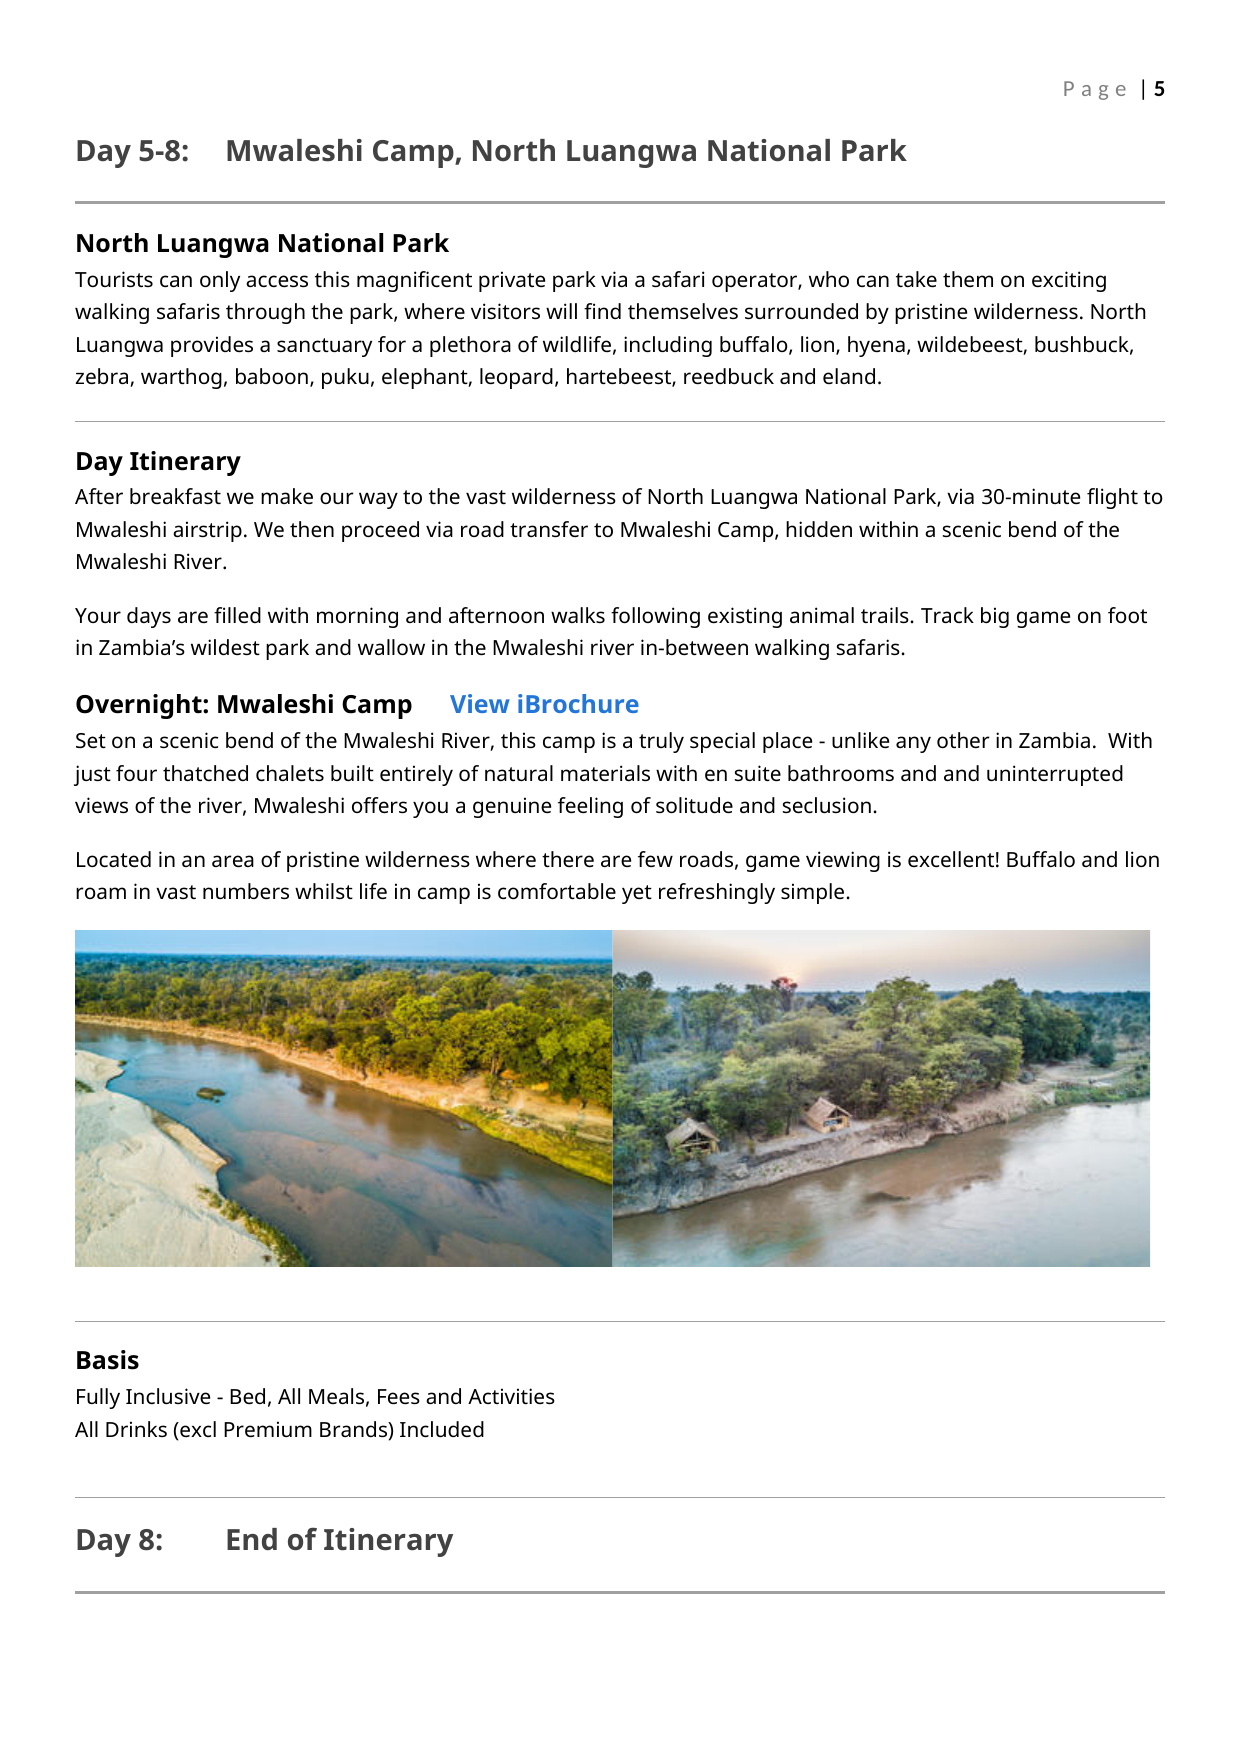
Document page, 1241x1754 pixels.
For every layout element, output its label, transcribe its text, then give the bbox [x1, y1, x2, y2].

subtitle North Luangwa National Park [75, 226, 1165, 259]
text Your days are filled with morning and afternoon walks following existing animal trails. Track big game on foot in Zambia’s wildest park and wallow in the Mwaleshi river in-between walking safaris. [75, 601, 1165, 662]
text Tourists can only access this magnificent private park via a safari operator, who can take them on exciting walking safaris through the park, where visitors will find themselves surrounded by pristine wilderness. North Luangwa provides a sanctuary for a plethora of wildlife, including buffalo, lion, hyena, wildebeest, bushbuck, zebra, warthog, baboon, puku, elephant, leopard, hartebeest, reedbuck and eland. [75, 265, 1165, 391]
text Fully Inclusive - Bed, All Meals, Fees and Activities All Drinks (excl Premium Brands) Included [75, 1382, 1165, 1443]
subtitle Basis [75, 1343, 1165, 1377]
subtitle Day 5-8: Mwaleshi Camp, North Luangwa National Park [75, 130, 1165, 169]
text After breakfast we make our way to the vast wilderness of North Luangwa National Park, via 30-minute flight to Mwaleshi airstrip. We then proceed via road transfer to Mwaleshi Camp, hidden within a scenic bend of the Mwaleshi River. [75, 482, 1165, 576]
text Set on a scenic bend of the Mwaleshi River, this camp is a truly special place - unlike any other in Zambia. With just four thatched chalets built entirely of natural materials with en suite bathrooms and and uninterrupted views of the river, Mwaleshi offers you a genuine feeling of solitude and seclusion. [75, 726, 1165, 820]
text Located in an area of pristine wilderness where there are few roads, game viewing is excellent! Buffalo and lion roam in vast numbers whilst life in camp is comfortable yet refreshingly simple. [75, 845, 1165, 906]
subtitle Day Itinerary [75, 443, 1165, 477]
subtitle Day 8: End of Itinerary [75, 1519, 1165, 1559]
subtitle Overnight: Mwaleshi Camp View iBrochure [75, 687, 1165, 721]
